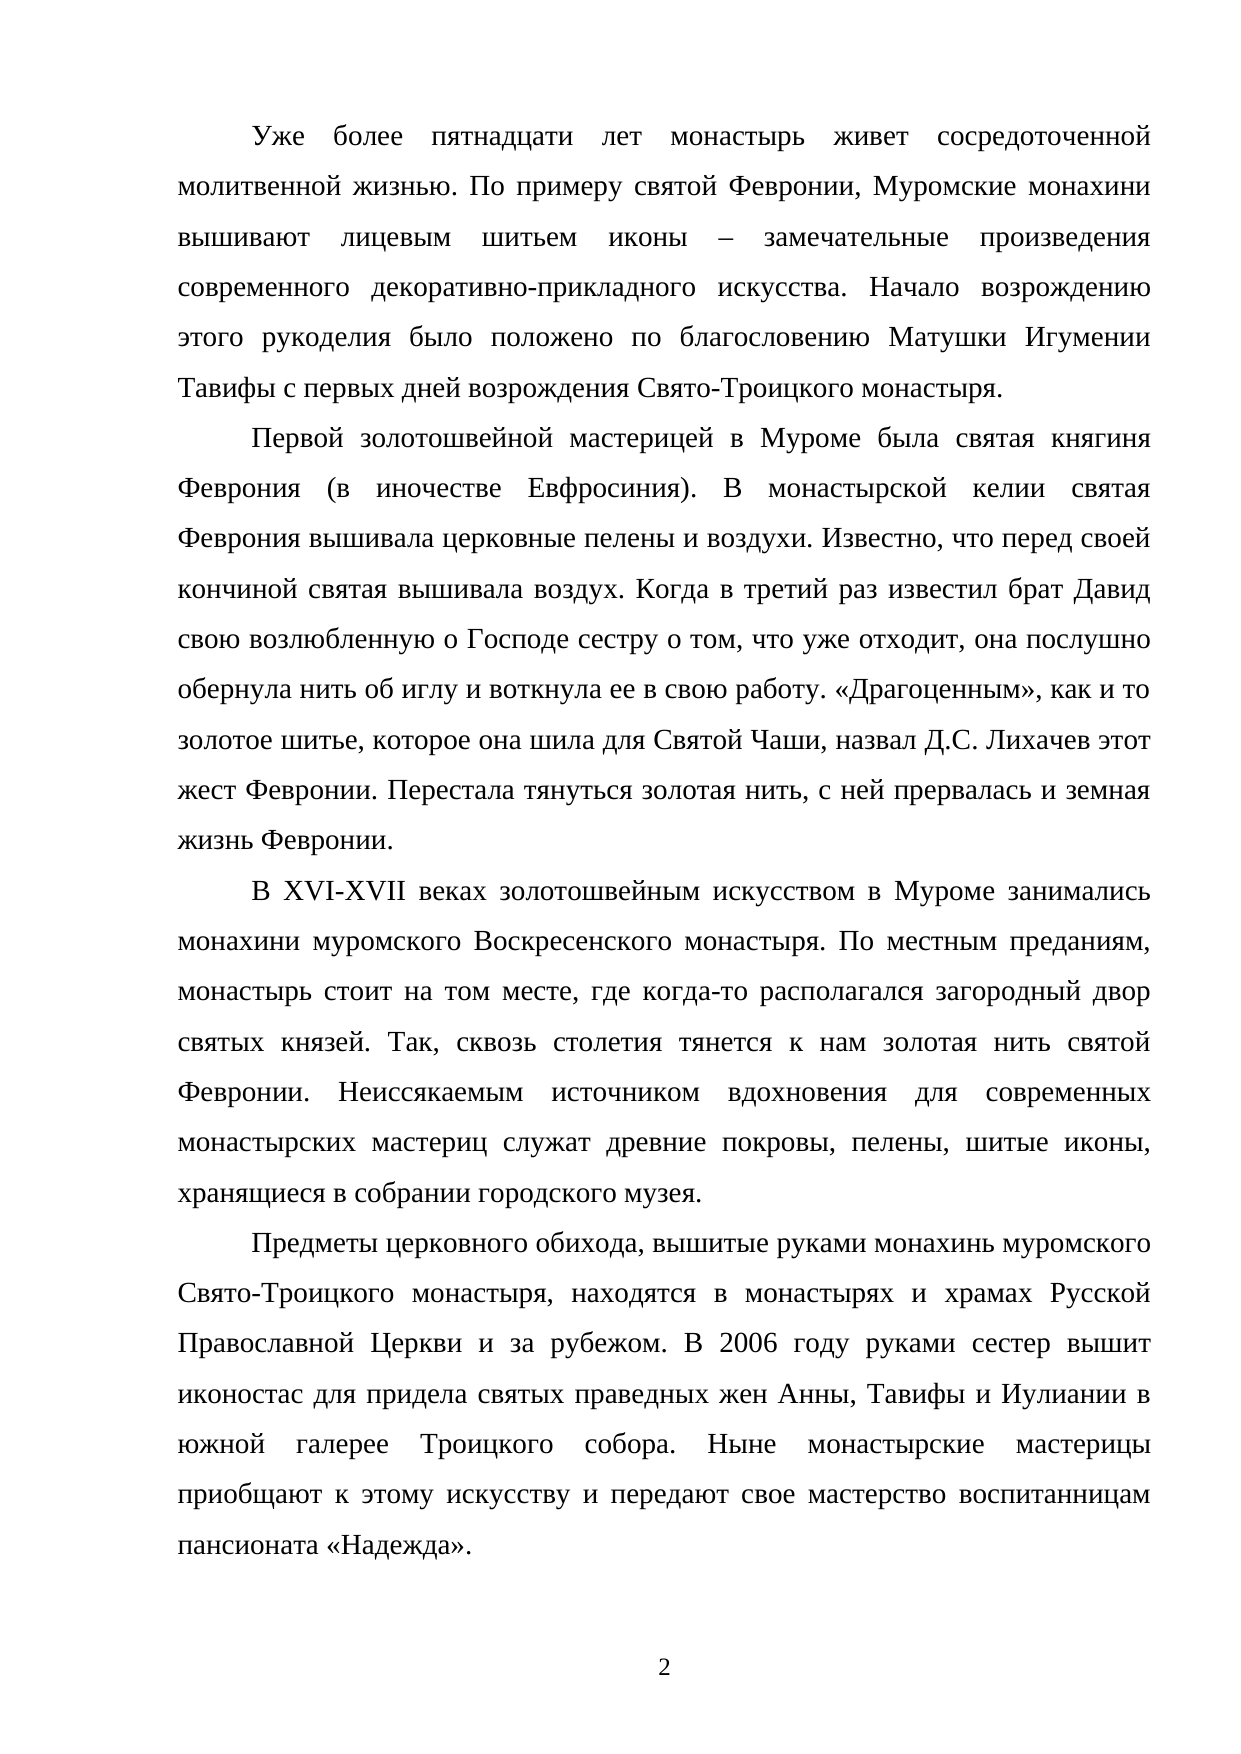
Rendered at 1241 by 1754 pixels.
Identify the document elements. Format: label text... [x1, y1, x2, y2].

text Первой золотошвейной мастерицей в Муроме была святая княгиня Феврония (в иночестве Евфросиния). В монастырской келии святая Феврония вышивала церковные пелены и воздухи. Известно, что перед своей кончиной святая вышивала воздух. Когда в третий раз известил брат Давид свою возлюбленную о Господе сестру о том, что уже отходит, она послушно обернула нить об иглу и воткнула ее в свою работу. «Драгоценным», как и то золотое шитье, которое она шила для Святой Чаши, назвал Д.С. Лихачев этот жест Февронии. Перестала тянуться золотая нить, с ней прервалась и земная жизнь Февронии. [177, 420, 1152, 856]
text Предметы церковного обихода, вышитые руками монахинь муромского Свято-Троицкого монастыря, находятся в монастырях и храмах Русской Православной Церкви и за рубежом. В 2006 году руками сестер вышит иконостас для придела святых праведных жен Анны, Тавифы и Иулиании в южной галерее Троицкого собора. Ныне монастырские мастерицы приобщают к этому искусству и передают свое мастерство воспитанницам пансионата «Надежда». [177, 1225, 1152, 1560]
text Уже более пятнадцати лет монастырь живет сосредоточенной молитвенной жизнью. По примеру святой Февронии, Муромские монахини вышивают лицевым шитьем иконы – замечательные произведения современного декоративно-прикладного искусства. Начало возрождению этого рукоделия было положено по благословению Матушки Игумении Тавифы с первых дней возрождения Свято-Троицкого монастыря. [177, 118, 1152, 403]
text В XVI-XVII веках золотошвейным искусством в Муроме занимались монахини муромского Воскресенского монастыря. По местным преданиям, монастырь стоит на том месте, где когда-то располагался загородный двор святых князей. Так, сквозь столетия тянется к нам золотая нить святой Февронии. Неиссякаемым источником вдохновения для современных монастырских мастериц служат древние покровы, пелены, шитые иконы, хранящиеся в собрании городского музея. [177, 873, 1152, 1208]
